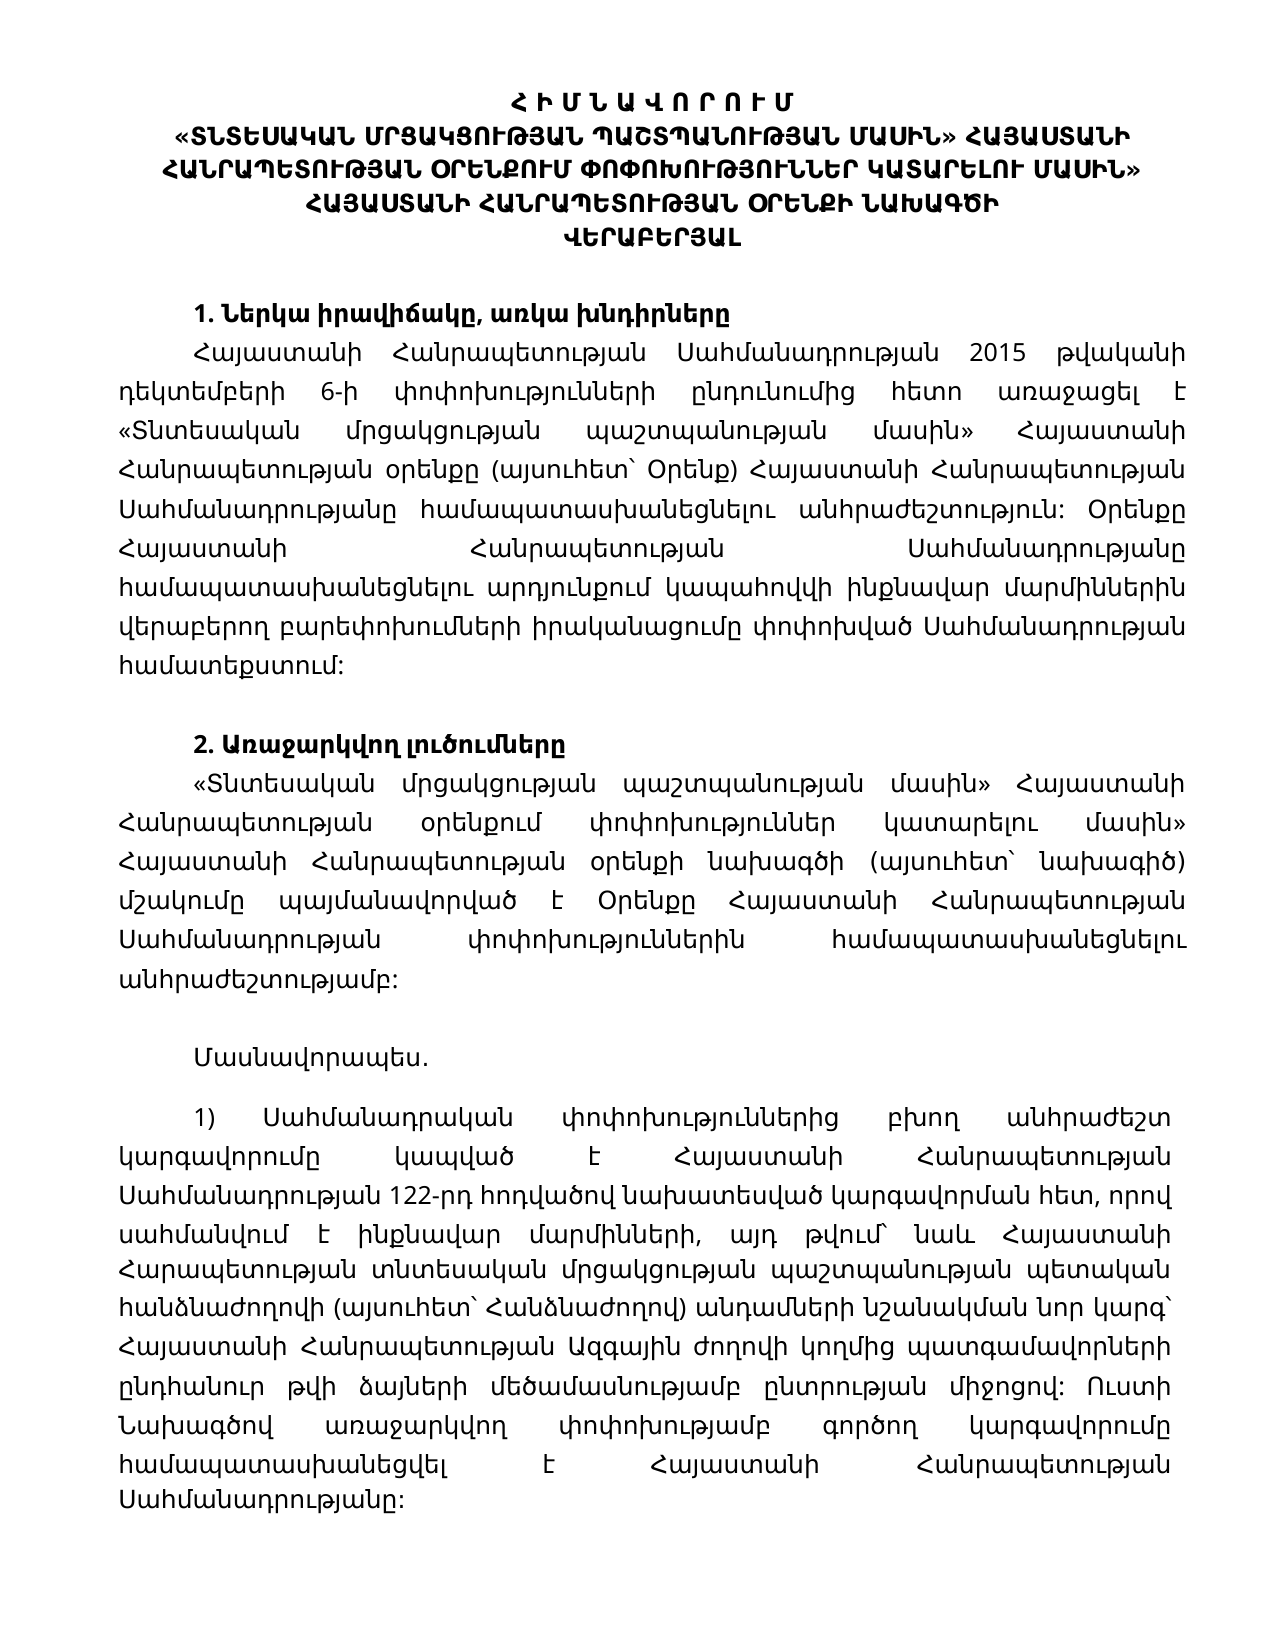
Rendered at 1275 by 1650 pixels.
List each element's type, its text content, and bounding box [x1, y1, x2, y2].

text «Տնտեսական մրցակցության պաշտպանության մասին» Հայաստանի Հանրապետության օրենքում փոփոխություններ կատարելու մասին» Հայաստանի Հանրապետության օրենքի նախագծի (այսուհետ՝ նախագիծ) մշակումը պայմանավորված է Օրենքը Հայաստանի Հանրապետության Սահմանադրության փոփոխություններին համապատասխանեցնելու անհրաժեշտությամբ: [118, 766, 1186, 995]
text 2. Առաջարկվող լուծումները [118, 726, 1186, 760]
text 1. Ներկա իրավիճակը, առկա խնդիրները [118, 296, 1186, 329]
text 1) Սահմանադրական փոփոխություններից բխող անհրաժեշտ կարգավորումը կապված է Հայաստանի Հանրապետության Սահմանադրության 122-րդ հոդվածով նախատեսված կարգավորման հետ, որով սահմանվում է ինքնավար մարմինների, այդ թվում՝ նաև Հայաստանի Հարապետության տնտեսական մրցակցության պաշտպանության պետական հանձնաժողովի (այսուհետ՝ Հանձնաժողով) անդամների նշանակման նոր կարգ՝ Հայաստանի Հանրապետության Ազգային ժողովի կողմից պատգամավորների ընդհանուր թվի ձայների մեծամասնությամբ ընտրության միջոցով: Ուստի Նախագծով առաջարկվող փոփոխությամբ գործող կարգավորումը համապատասխանեցվել է Հայաստանի Հանրապետության Սահմանադրությանը: [118, 1100, 1172, 1514]
text «ՏՆՏԵՍԱԿԱՆ ՄՐՑԱԿՑՈՒԹՅԱՆ ՊԱՇՏՊԱՆՈՒԹՅԱՆ ՄԱՍԻՆ» ՀԱՅԱՍՏԱՆԻ ՀԱՆՐԱՊԵՏՈՒԹՅԱՆ ՕՐԵՆՔՈՒՄ ՓՈՓՈԽՈՒԹՅՈՒՆՆԵՐ ԿԱՏԱՐԵԼՈՒ ՄԱՍԻՆ» ՀԱՅԱՍՏԱՆԻ ՀԱՆՐԱՊԵՏՈՒԹՅԱՆ ՕՐԵՆՔԻ ՆԱԽԱԳԾԻ [118, 122, 1186, 218]
text ՎԵՐԱԲԵՐՅԱԼ [118, 223, 1186, 252]
text Հ Ի Մ Ն Ա Վ Ո Ր Ո Ւ Մ [118, 89, 1186, 118]
list Մասնավորապես. [118, 1040, 1186, 1074]
text Հայաստանի Հանրապետության Սահմանադրության 2015 թվականի դեկտեմբերի 6-ի փոփոխությունների ընդունումից հետո առաջացել է «Տնտեսական մրցակցության պաշտպանության մասին» Հայաստանի Հանրապետության օրենքը (այսուհետ՝ Օրենք) Հայաստանի Հանրապետության Սահմանադրությանը համապատասխանեցնելու անհրաժեշտություն: Օրենքը Հայաստանի Հանրապետության Սահմանադրությանը համապատասխանեցնելու արդյունքում կապահովվի ինքնավար մարմիններին վերաբերող բարեփոխումների իրականացումը փոփոխված Սահմանադրության համատեքստում: [118, 335, 1186, 682]
